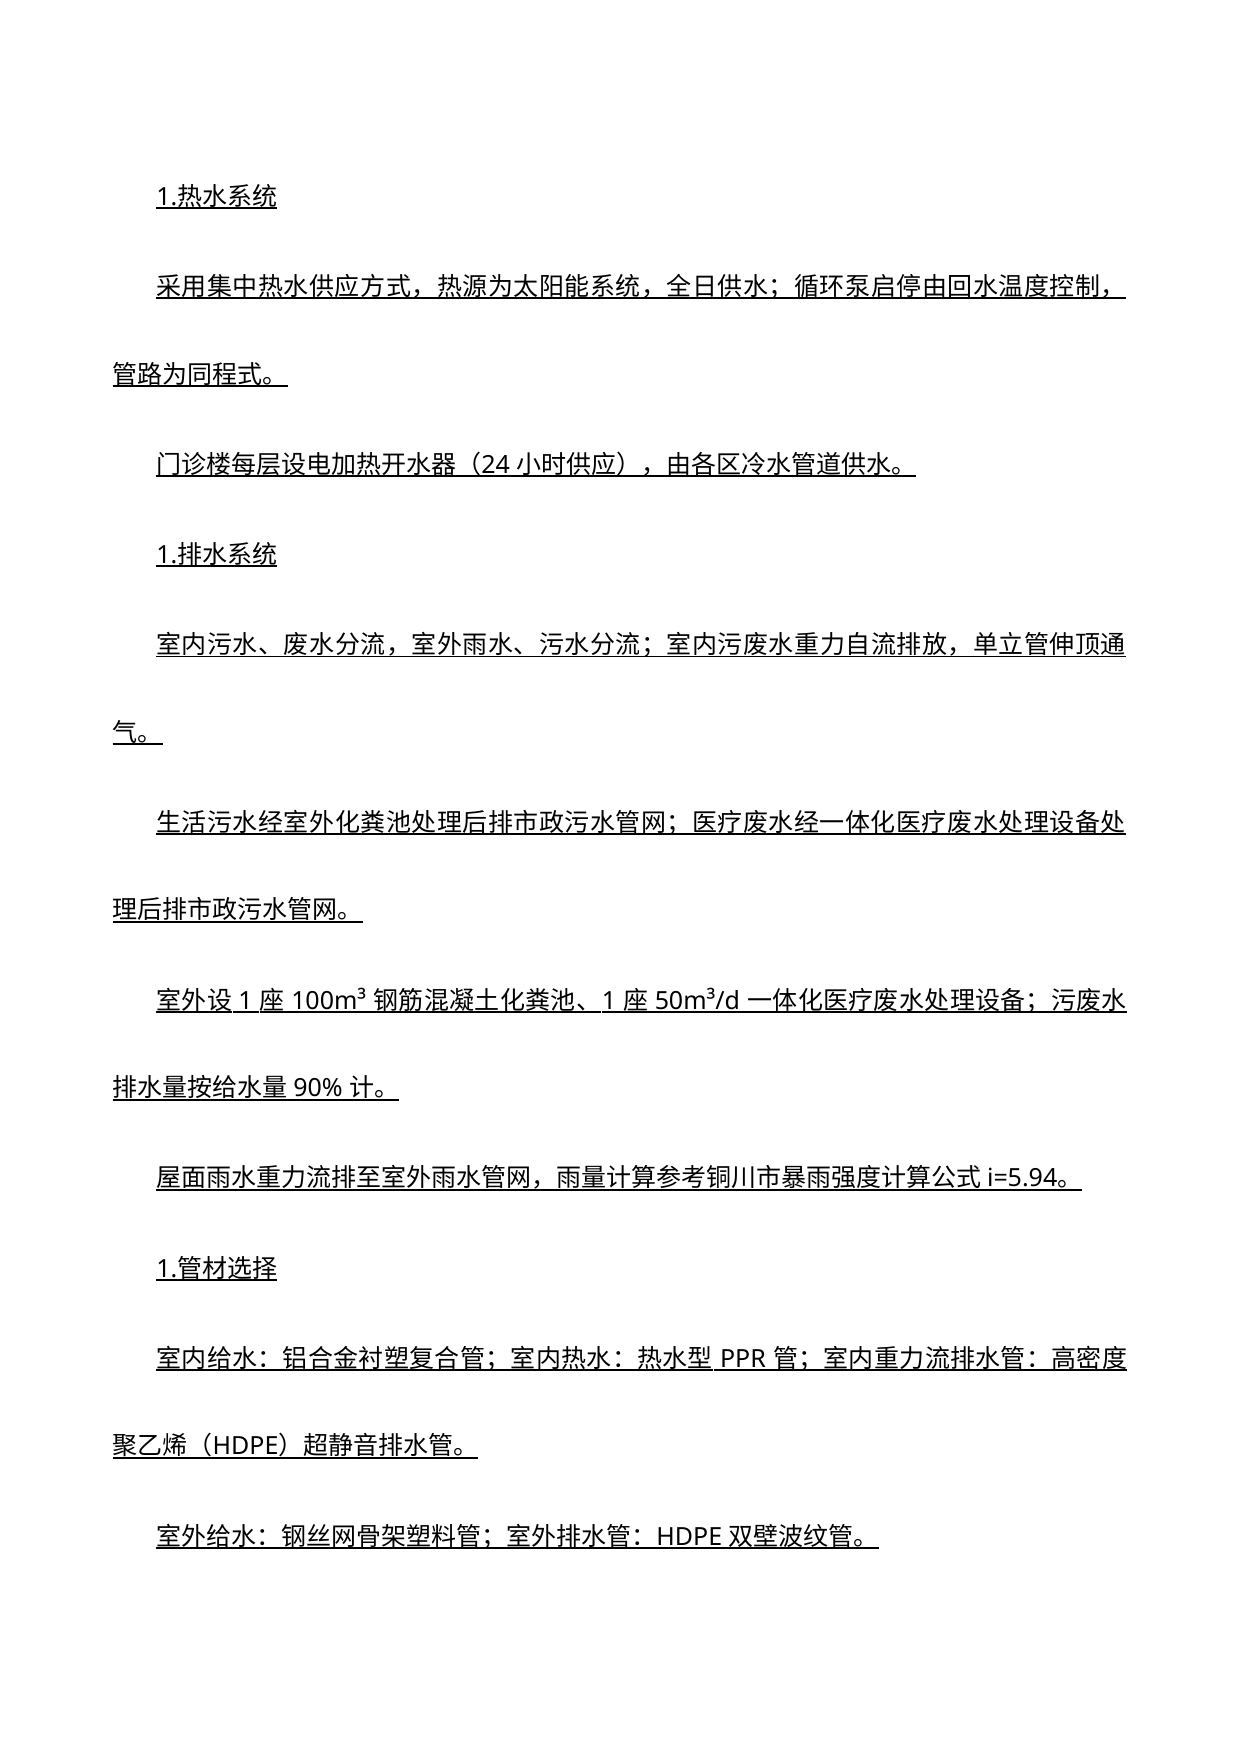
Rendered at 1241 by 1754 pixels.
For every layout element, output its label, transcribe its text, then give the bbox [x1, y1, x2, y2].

subtitle 1.热水系统 [112, 162, 1128, 227]
subtitle 室外给水：钢丝网骨架塑料管；室外排水管：HDPE 双壁波纹管。 [112, 1502, 1128, 1567]
subtitle 室外设 1 座 100m³ 钢筋混凝土化粪池、1 座 50m³/d 一体化医疗废水处理设备；污废水排水量按给水量 90% 计。 [112, 966, 1128, 1118]
subtitle 1.管材选择 [112, 1234, 1128, 1299]
subtitle 门诊楼每层设电加热开水器（24 小时供应），由各区冷水管道供水。 [112, 430, 1128, 495]
subtitle 1.排水系统 [112, 520, 1128, 585]
subtitle 室内污水、废水分流，室外雨水、污水分流；室内污废水重力自流排放，单立管伸顶通气。 [112, 610, 1128, 763]
subtitle 生活污水经室外化粪池处理后排市政污水管网；医疗废水经一体化医疗废水处理设备处理后排市政污水管网。 [112, 788, 1128, 941]
subtitle 采用集中热水供应方式，热源为太阳能系统，全日供水；循环泵启停由回水温度控制，管路为同程式。 [112, 252, 1128, 405]
subtitle 室内给水：铝合金衬塑复合管；室内热水：热水型 PPR 管；室内重力流排水管：高密度聚乙烯（HDPE）超静音排水管。 [112, 1324, 1128, 1476]
subtitle 屋面雨水重力流排至室外雨水管网，雨量计算参考铜川市暴雨强度计算公式 i=5.94。 [112, 1143, 1128, 1208]
